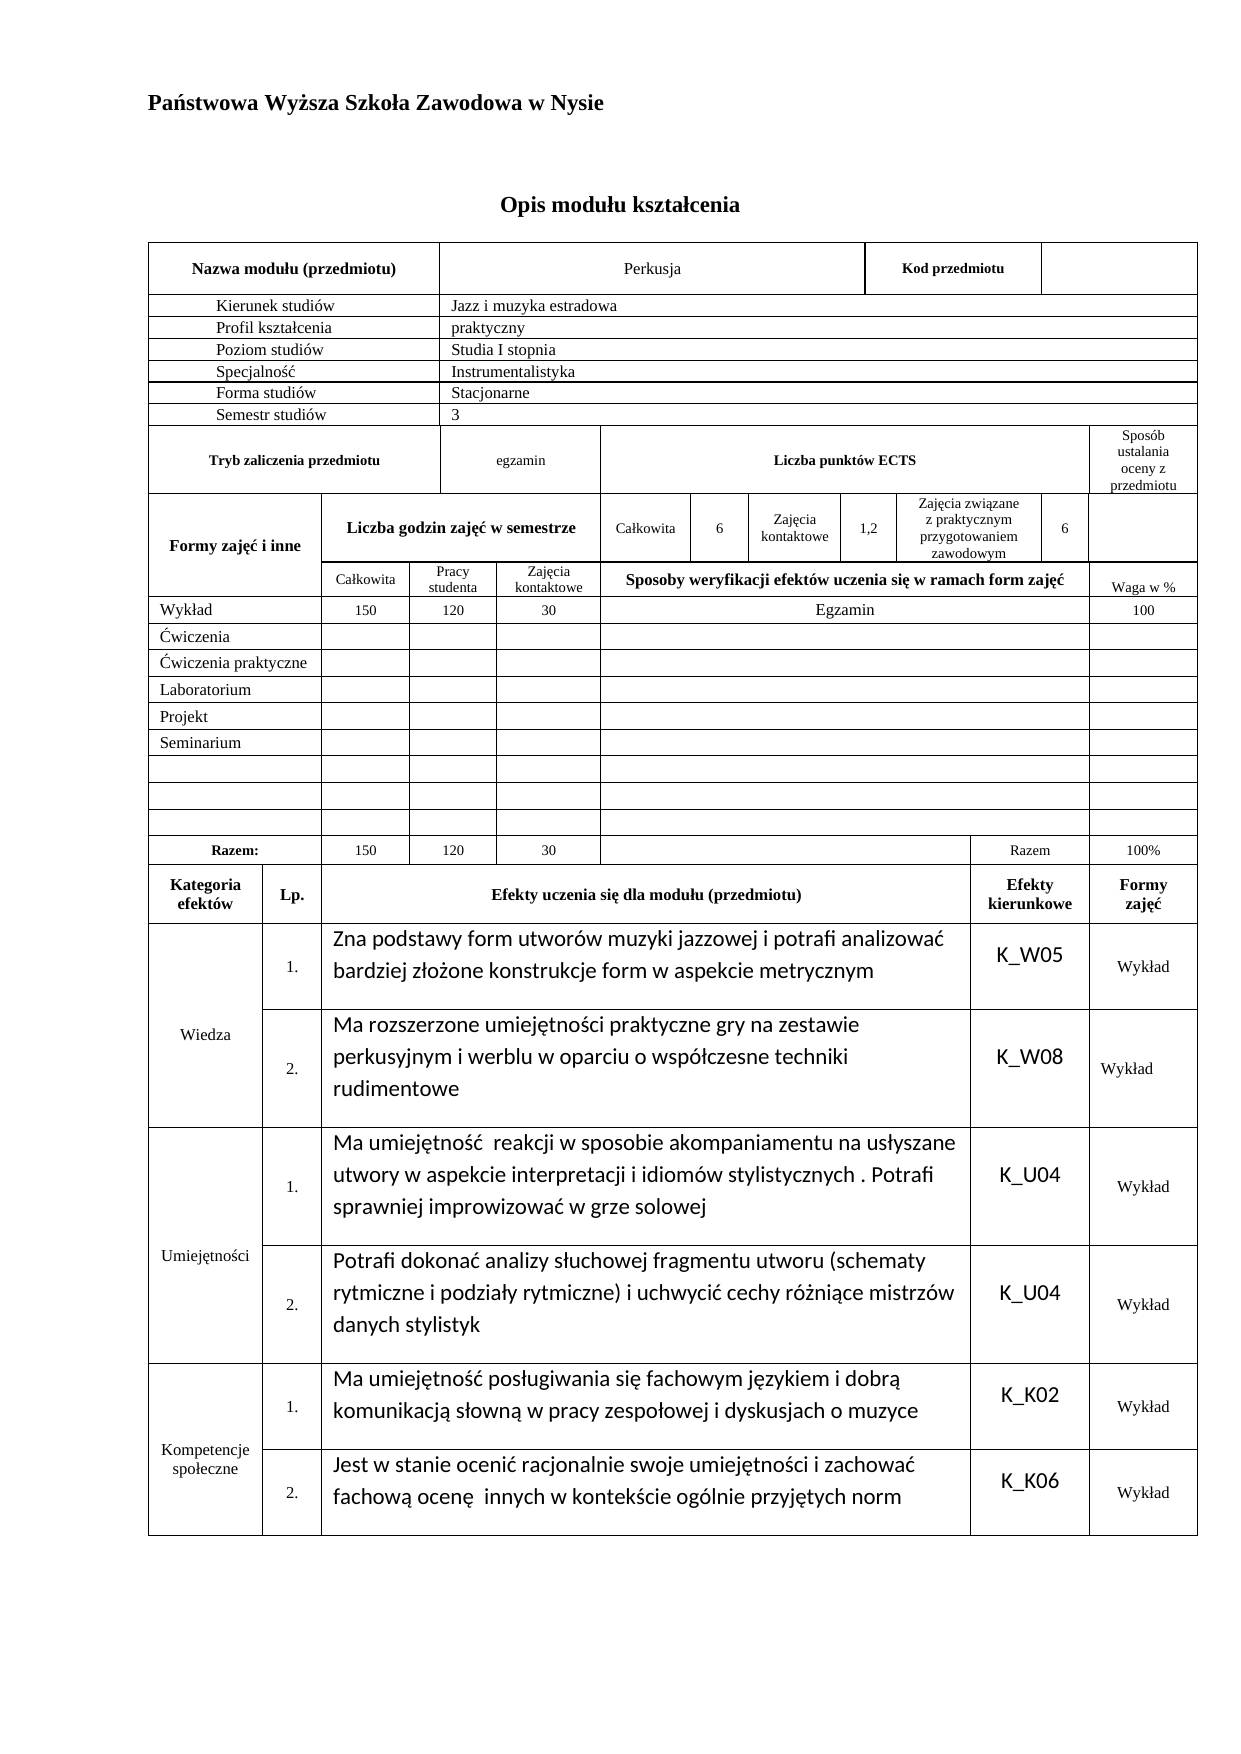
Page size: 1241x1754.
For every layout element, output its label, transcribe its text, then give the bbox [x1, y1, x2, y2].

table_cell [497, 756, 600, 782]
table_cell Zna podstawy form utworów muzyki jazzowej i potrafi analizować bardziej złożone konstrukcje form w aspekcie metrycznym [322, 924, 970, 1009]
table_cell [497, 783, 600, 808]
table_cell [322, 810, 409, 835]
table_cell 150 [322, 836, 409, 864]
table_cell [497, 650, 600, 676]
table_cell Wykład [149, 597, 321, 623]
table_cell Razem: [149, 836, 321, 864]
table_cell Ma umiejętność reakcji w sposobie akompaniamentu na usłyszane utwory w aspekcie interpretacji i idiomów stylistycznych . Potrafi sprawniej improwizować w grze solowej [322, 1128, 970, 1245]
table_cell [149, 756, 321, 782]
table_cell Razem [971, 836, 1089, 864]
table_cell [1090, 624, 1197, 649]
table_cell Potrafi dokonać analizy słuchowej fragmentu utworu (schematy rytmiczne i podziały rytmiczne) i uchwycić cechy różniące mistrzów danych stylistyk [322, 1246, 970, 1363]
table_cell [601, 703, 1089, 729]
table_cell 2. [263, 1010, 321, 1127]
table_cell 1,2 [841, 494, 896, 561]
table_cell [322, 783, 409, 808]
text Opis modułu kształcenia [148, 191, 1092, 217]
table_header Perkusja [440, 243, 864, 294]
table_cell 1. [263, 1364, 321, 1449]
table_header Kod przedmiotu [866, 243, 1041, 294]
table_cell [410, 756, 496, 782]
table_cell 1. [263, 924, 321, 1009]
table_cell [497, 810, 600, 835]
table_cell [497, 730, 600, 755]
table_cell Pracy studenta [410, 563, 496, 596]
table_cell Kategoria efektów [149, 865, 262, 923]
table_cell [410, 703, 496, 729]
table_cell [322, 756, 409, 782]
table_cell Liczba punktów ECTS [601, 426, 1089, 493]
table_cell 3 [440, 404, 1197, 425]
table_cell 100% [1090, 836, 1197, 864]
table_cell [1090, 730, 1197, 755]
table_cell Wykład [1090, 924, 1197, 1009]
table_cell Wykład [1090, 1450, 1197, 1535]
table_cell Laboratorium [149, 677, 321, 702]
table_cell 6 [691, 494, 748, 561]
table_cell [149, 783, 321, 808]
table_cell Jest w stanie ocenić racjonalnie swoje umiejętności i zachować fachową ocenę innych w kontekście ogólnie przyjętych norm [322, 1450, 970, 1535]
table_cell 150 [322, 597, 409, 623]
table_cell Kierunek studiów [149, 295, 439, 316]
table_cell Zajęcia kontaktowe [497, 563, 600, 596]
table_cell Projekt [149, 703, 321, 729]
table_cell Liczba godzin zajęć w semestrze [322, 494, 600, 561]
table_cell Wiedza [149, 924, 262, 1127]
table_cell [1090, 783, 1197, 808]
table_cell Umiejętności [149, 1128, 262, 1363]
table_cell 100 [1090, 597, 1197, 623]
table_cell Zajęcia związane z praktycznym przygotowaniem zawodowym [897, 494, 1041, 561]
table_cell Efekty uczenia się dla modułu (przedmiotu) [322, 865, 970, 923]
table_cell Zajęcia kontaktowe [749, 494, 840, 561]
table_cell Ćwiczenia praktyczne [149, 650, 321, 676]
table_cell Ćwiczenia [149, 624, 321, 649]
table_cell Studia I stopnia [440, 339, 1197, 359]
table_cell [601, 650, 1089, 676]
table_cell K_U04 [971, 1246, 1089, 1363]
table_cell Specjalność [149, 361, 439, 381]
table_cell 30 [497, 597, 600, 623]
table_cell Tryb zaliczenia przedmiotu [149, 426, 440, 493]
table_cell [149, 810, 321, 835]
table_cell [1090, 703, 1197, 729]
text Państwowa Wyższa Szkoła Zawodowa w Nysie [148, 89, 1092, 115]
table_cell K_W08 [971, 1010, 1089, 1127]
table_cell [1090, 810, 1197, 835]
table_header Nazwa modułu (przedmiotu) [149, 243, 439, 294]
table_cell Wykład [1090, 1128, 1197, 1245]
table_cell Sposoby weryfikacji efektów uczenia się w ramach form zajęć [601, 563, 1089, 596]
table_cell [601, 730, 1089, 755]
table_cell Ma rozszerzone umiejętności praktyczne gry na zestawie perkusyjnym i werblu w oparciu o współczesne techniki rudimentowe [322, 1010, 970, 1127]
table_cell [1089, 494, 1197, 561]
table_cell [322, 730, 409, 755]
table_cell 2. [263, 1450, 321, 1535]
table_cell [601, 756, 1089, 782]
table_cell Forma studiów [149, 383, 439, 403]
table_cell Kompetencje społeczne [149, 1364, 262, 1535]
table_cell [410, 783, 496, 808]
table_cell 120 [410, 597, 496, 623]
table_cell [322, 703, 409, 729]
table_cell [410, 730, 496, 755]
table_cell Całkowita [322, 563, 409, 596]
table_cell Instrumentalistyka [440, 361, 1197, 381]
table_cell [601, 624, 1089, 649]
table_cell Wykład [1090, 1364, 1197, 1449]
table_cell [322, 677, 409, 702]
table_cell [497, 677, 600, 702]
table_cell [497, 703, 600, 729]
table_cell 120 [410, 836, 496, 864]
table_cell 2. [263, 1246, 321, 1363]
table_cell Seminarium [149, 730, 321, 755]
table_cell [601, 836, 970, 864]
table_cell 30 [497, 836, 600, 864]
table_cell K_K02 [971, 1364, 1089, 1449]
table_cell Formy zajęć i inne [149, 494, 321, 596]
table_cell Sposób ustalania oceny z przedmiotu [1090, 426, 1197, 493]
table_cell 1. [263, 1128, 321, 1245]
table_cell [497, 624, 600, 649]
table_cell [601, 677, 1089, 702]
table_cell K_K06 [971, 1450, 1089, 1535]
table_cell Całkowita [601, 494, 690, 561]
table_cell [410, 650, 496, 676]
table_cell Wykład [1090, 1246, 1197, 1363]
table_cell K_U04 [971, 1128, 1089, 1245]
table_cell Efekty kierunkowe [971, 865, 1089, 923]
table_cell Poziom studiów [149, 339, 439, 359]
table_cell Jazz i muzyka estradowa [440, 295, 1197, 316]
table_cell egzamin [441, 426, 600, 493]
table_header [1042, 243, 1197, 294]
table_cell [601, 783, 1089, 808]
table_cell Semestr studiów [149, 404, 439, 425]
table_cell [322, 650, 409, 676]
table_cell [410, 810, 496, 835]
table_cell Profil kształcenia [149, 317, 439, 338]
table_cell [1090, 677, 1197, 702]
table_cell Stacjonarne [440, 383, 1197, 403]
table_cell Lp. [263, 865, 321, 923]
table_cell [1090, 756, 1197, 782]
table_cell Egzamin [601, 597, 1089, 623]
table_cell K_W05 [971, 924, 1089, 1009]
table_cell [410, 677, 496, 702]
table_cell [1090, 650, 1197, 676]
table_cell Ma umiejętność posługiwania się fachowym językiem i dobrą komunikacją słowną w pracy zespołowej i dyskusjach o muzyce [322, 1364, 970, 1449]
table_cell Wykład [1090, 1010, 1197, 1127]
table_cell [410, 624, 496, 649]
table_cell 6 [1042, 494, 1088, 561]
table_cell [322, 624, 409, 649]
table_cell Formy zajęć [1090, 865, 1197, 923]
table_cell [601, 810, 1089, 835]
table_cell praktyczny [440, 317, 1197, 338]
table_cell Waga w % [1090, 563, 1197, 596]
